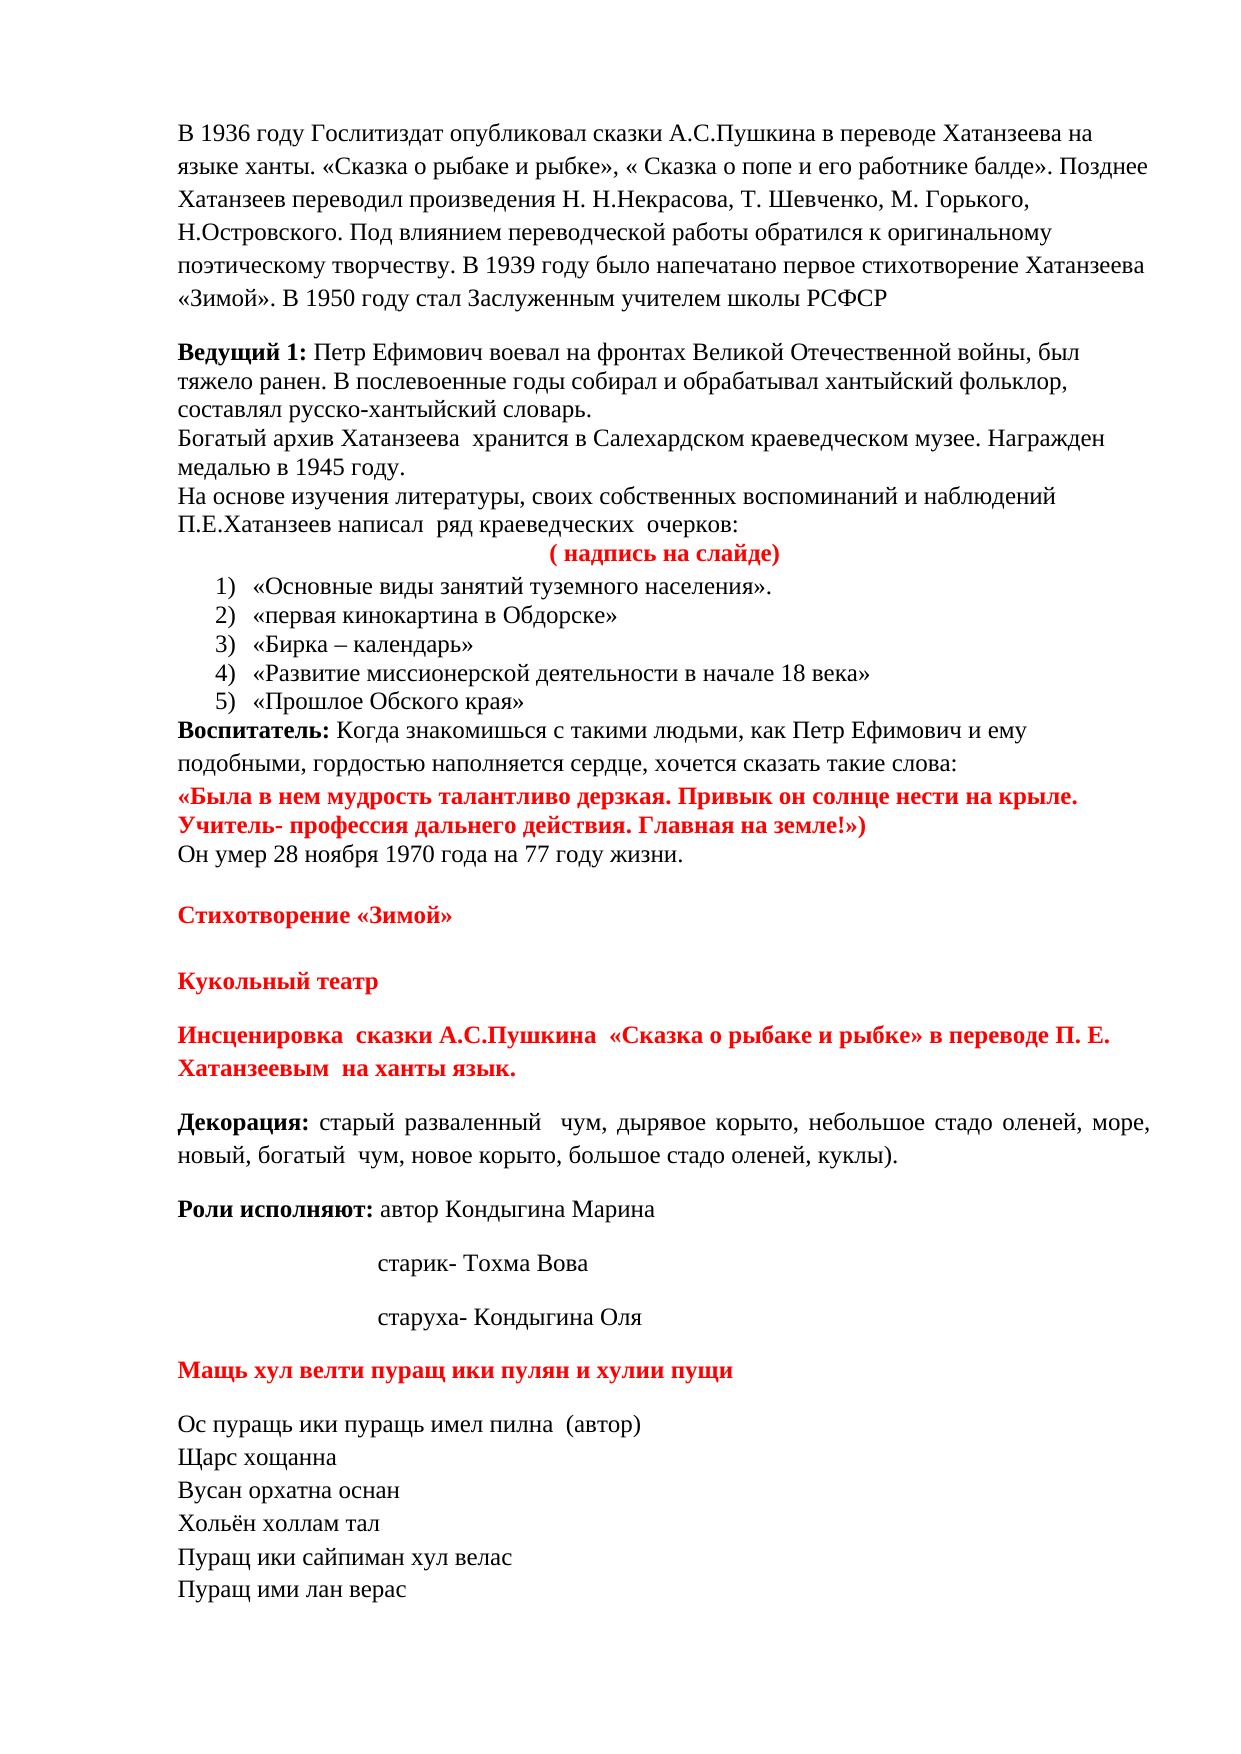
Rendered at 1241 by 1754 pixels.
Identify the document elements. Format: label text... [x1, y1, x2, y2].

text Инсценировка сказки А.С.Пушкина «Сказка о рыбаке и рыбке» в переводе П. Е. Хатанзеевым на ханты язык. [177, 1020, 1152, 1082]
list «Развитие миссионерской деятельности в начале 18 века» [215, 658, 1152, 686]
list «первая кинокартина в Обдорске» [215, 600, 1152, 629]
text На основе изучения литературы, своих собственных воспоминаний и наблюдений П.Е.Хатанзеев написал ряд краеведческих очерков: [177, 481, 1152, 538]
text Щарс хощанна [177, 1442, 1152, 1471]
text Ос пуращь ики пуращь имел пилна (автор) [177, 1409, 1152, 1438]
list «Бирка – календарь» [215, 629, 1152, 658]
list «Основные виды занятий туземного населения». [215, 571, 1152, 600]
text Пуращ ики сайпиман хул велас [177, 1542, 1152, 1570]
text Роли исполняют: автор Кондыгина Марина [177, 1194, 1152, 1223]
text В 1936 году Гослитиздат опубликовал сказки А.С.Пушкина в переводе Хатанзеева на языке ханты. «Сказка о рыбаке и рыбке», « Сказка о попе и его работнике балде». Позднее Хатанзеев переводил произведения Н. Н.Некрасова, Т. Шевченко, М. Горького, Н.Островского. Под влиянием переводческой работы обратился к оригинальному поэтическому творчеству. В 1939 году было напечатано первое стихотворение Хатанзеева «Зимой». В 1950 году стал Заслуженным учителем школы РСФСР [177, 118, 1152, 312]
text «Была в нем мудрость талантливо дерзкая. Привык он солнце нести на крыле. Учитель- профессия дальнего действия. Главная на земле!») [177, 781, 1152, 839]
text Вусан орхатна оснан [177, 1476, 1152, 1504]
text ( надпись на слайде) [177, 538, 1152, 567]
text Воспитатель: Когда знакомишься с такими людьми, как Петр Ефимович и ему подобными, гордостью наполняется сердце, хочется сказать такие слова: [177, 715, 1152, 777]
text Мащь хул велти пуращ ики пулян и хулии пущи [177, 1356, 1152, 1384]
text Хольён холлам тал [177, 1508, 1152, 1537]
text Пуращ ими лан верас [177, 1574, 1152, 1603]
text старик- Тохма Вова [177, 1248, 1152, 1277]
text старуха- Кондыгина Оля [177, 1302, 1152, 1331]
text Стихотворение «Зимой» [177, 900, 1152, 929]
text Он умер 28 ноября 1970 года на 77 году жизни. [177, 839, 1152, 867]
text Богатый архив Хатанзеева хранится в Салехардском краеведческом музее. Награжден медалью в 1945 году. [177, 423, 1152, 481]
text Кукольный театр [177, 966, 1152, 995]
list «Прошлое Обского края» [215, 686, 1152, 715]
text Декорация: старый разваленный чум, дырявое корыто, небольшое стадо оленей, море, новый, богатый чум, новое корыто, большое стадо оленей, куклы). [177, 1107, 1152, 1169]
text Ведущий 1: Петр Ефимович воевал на фронтах Великой Отечественной войны, был тяжело ранен. В послевоенные годы собирал и обрабатывал хантыйский фольклор, составлял русско-хантыйский словарь. [177, 337, 1152, 423]
